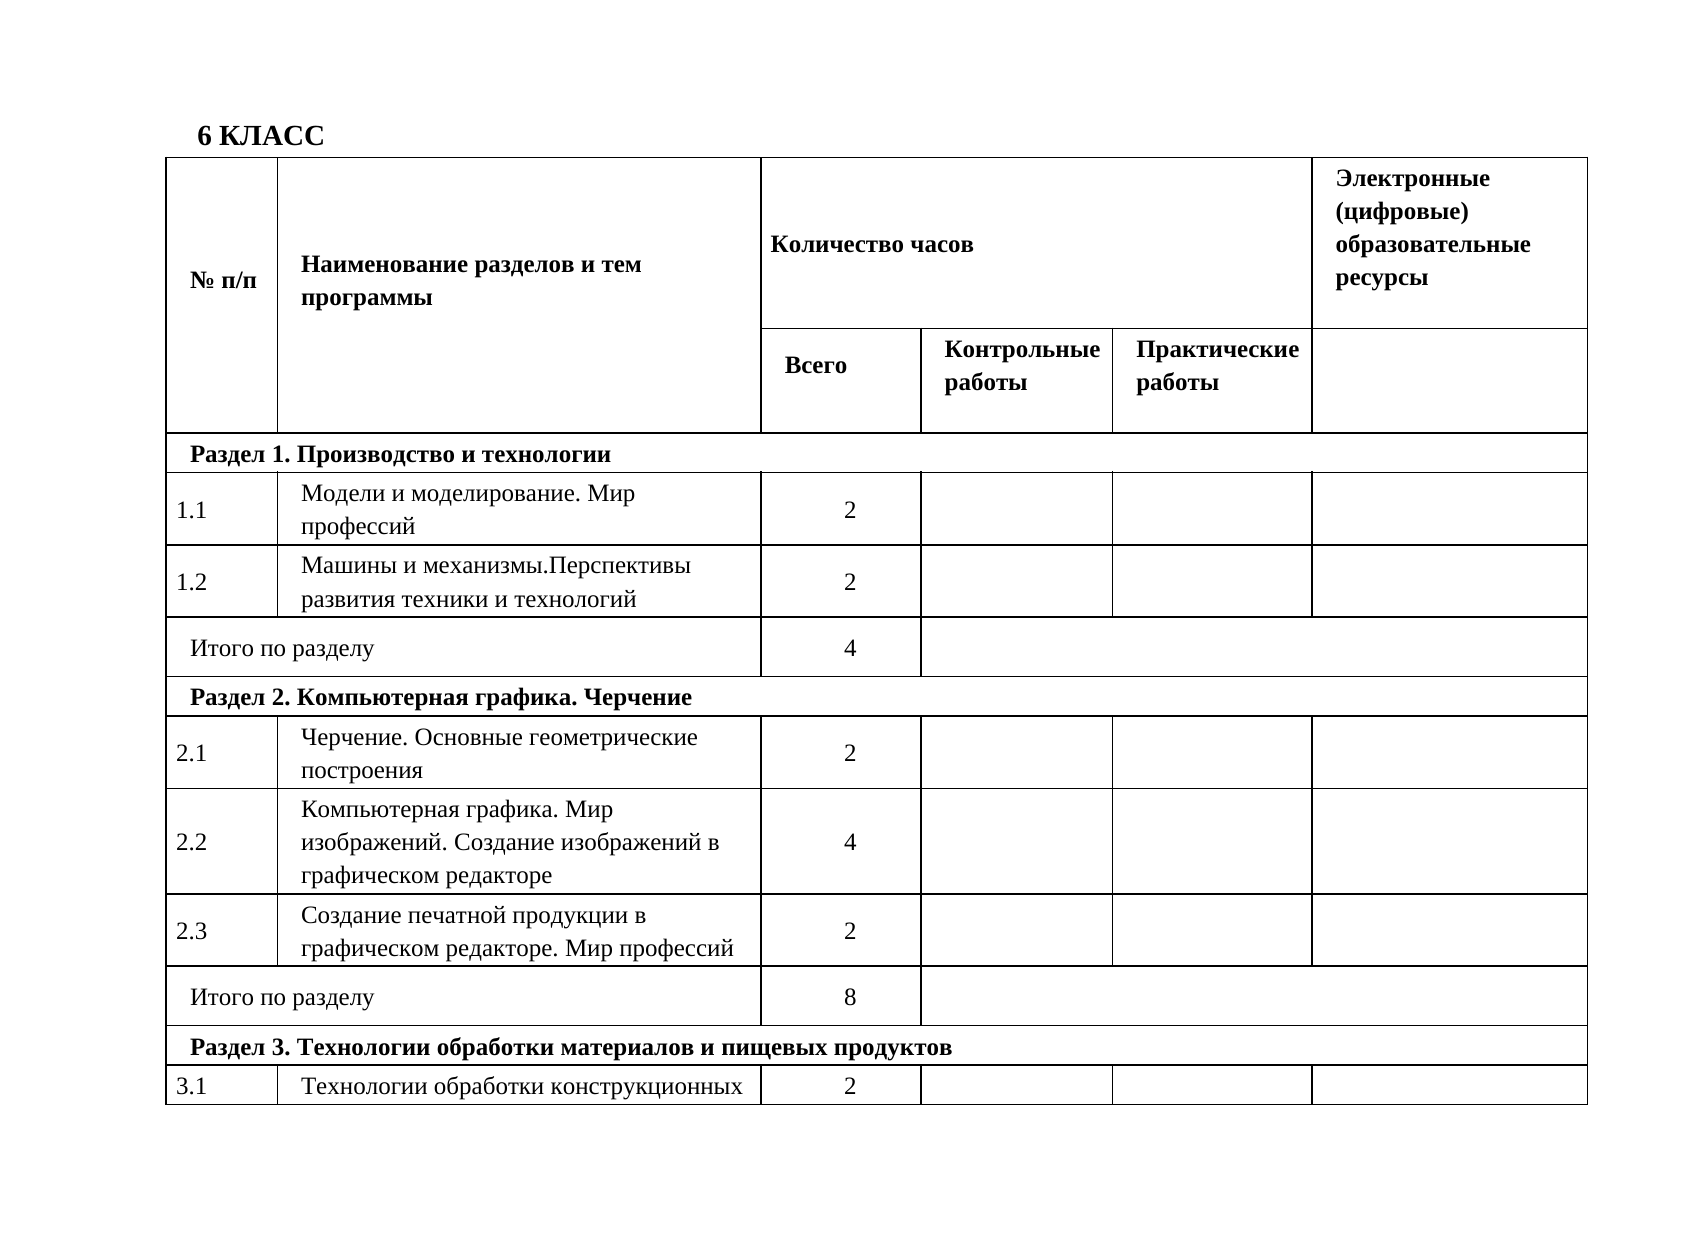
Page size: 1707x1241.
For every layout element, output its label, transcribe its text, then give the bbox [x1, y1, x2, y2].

table_cell Раздел 3. Технологии обработки материалов и пищевых продуктов [167, 1026, 1587, 1064]
table_cell 1.1 [167, 473, 277, 544]
table_cell [1113, 895, 1311, 965]
table_cell [922, 717, 1112, 787]
table_cell [1313, 789, 1587, 893]
table_cell [1313, 895, 1587, 965]
table_cell [1113, 1066, 1311, 1103]
table_cell Создание печатной продукции в графическом редакторе. Мир профессий [278, 895, 760, 965]
table_cell Практические работы [1113, 329, 1311, 432]
table_cell 4 [762, 789, 920, 893]
table_cell 2 [762, 473, 920, 544]
text 6 КЛАСС [190, 118, 1618, 152]
table_cell [1313, 473, 1587, 544]
table_cell Раздел 2. Компьютерная графика. Черчение [167, 677, 1587, 715]
table_cell [1313, 329, 1587, 432]
table_header Наименование разделов и тем программы [278, 158, 760, 432]
table_cell Итого по разделу [167, 618, 760, 676]
table_cell [1313, 1066, 1587, 1103]
table_cell Черчение. Основные геометрические построения [278, 717, 760, 787]
table_cell [1313, 546, 1587, 616]
table_cell [1113, 546, 1311, 616]
table_cell Модели и моделирование. Мир профессий [278, 473, 760, 544]
table_cell 4 [762, 618, 920, 676]
table_cell 2 [762, 546, 920, 616]
table_cell [1313, 717, 1587, 787]
table_cell [1113, 473, 1311, 544]
table_cell 2 [762, 895, 920, 965]
table_cell [922, 967, 1587, 1025]
table_header № п/п [167, 158, 277, 432]
table_cell 2.1 [167, 717, 277, 787]
table_cell Контрольные работы [922, 329, 1112, 432]
table_cell Компьютерная графика. Мир изображений. Создание изображений в графическом редакторе [278, 789, 760, 893]
table_cell 8 [762, 967, 920, 1025]
table_cell Раздел 1. Производство и технологии [167, 434, 1587, 471]
table_cell 1.2 [167, 546, 277, 616]
table_cell [1113, 789, 1311, 893]
table_cell 3.1 [167, 1066, 277, 1103]
table_header Электронные (цифровые) образовательные ресурсы [1313, 158, 1587, 327]
table_cell [922, 789, 1112, 893]
table_cell [922, 473, 1112, 544]
table_cell [922, 618, 1587, 676]
table_cell 2 [762, 717, 920, 787]
table_cell [922, 895, 1112, 965]
table_cell 2.3 [167, 895, 277, 965]
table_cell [278, 1066, 760, 1103]
table_cell Всего [762, 329, 920, 432]
table_cell [922, 546, 1112, 616]
table_cell 2 [762, 1066, 920, 1103]
table_cell Итого по разделу [167, 967, 760, 1025]
table_cell Машины и механизмы.Перспективы развития техники и технологий [278, 546, 760, 616]
table_cell 2.2 [167, 789, 277, 893]
table_cell [1113, 717, 1311, 787]
table_cell [922, 1066, 1112, 1103]
table_header Количество часов [762, 158, 1311, 327]
